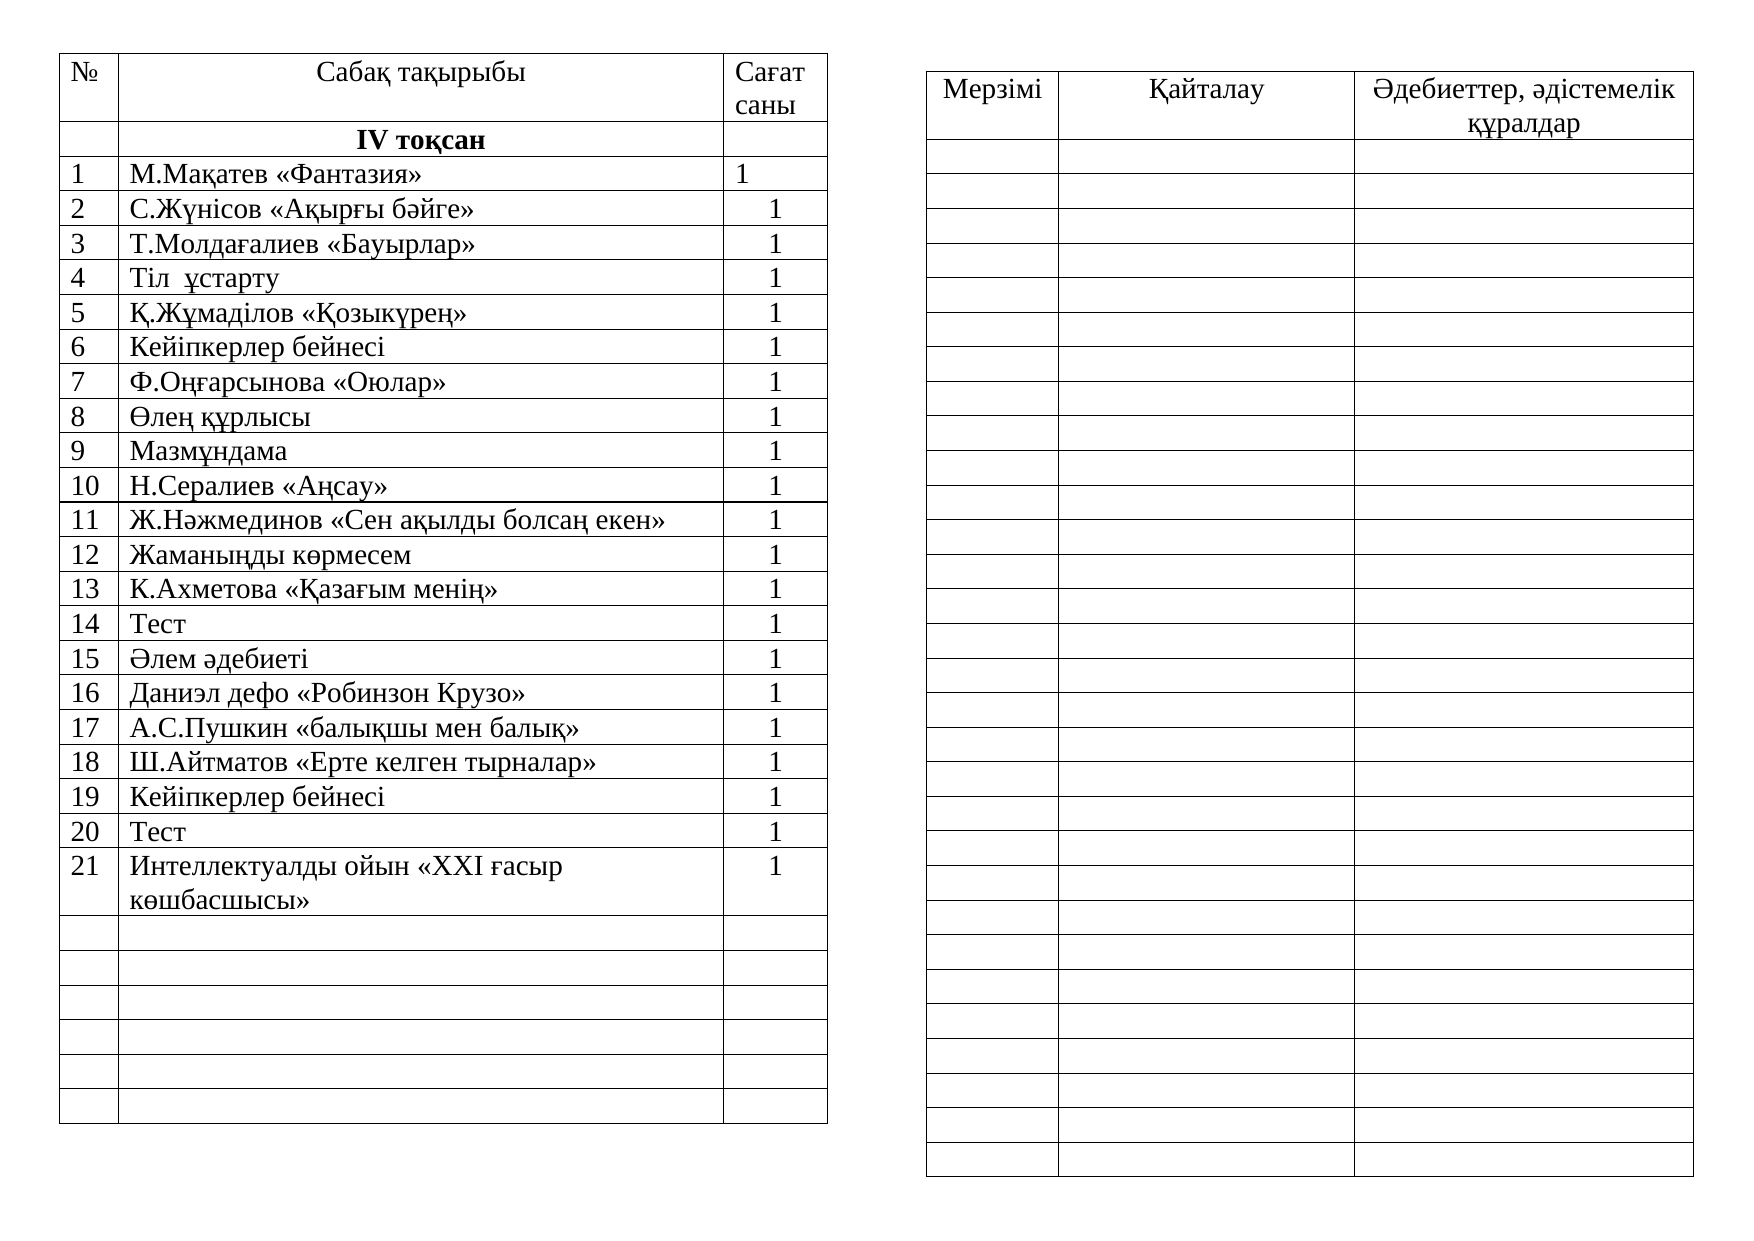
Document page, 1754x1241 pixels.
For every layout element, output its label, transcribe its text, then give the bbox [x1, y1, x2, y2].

table_cell С.Жүнісов «Ақырғы бәйге» [119, 191, 723, 225]
table_cell 13 [60, 572, 118, 605]
table_cell [927, 1004, 1058, 1038]
table_cell М.Мақатев «Фантазия» [119, 157, 723, 190]
table_cell [927, 1074, 1058, 1107]
table_cell 5 [60, 295, 118, 328]
table_cell [119, 986, 723, 1019]
table_cell 1 [724, 364, 827, 398]
table_cell [1059, 1108, 1354, 1142]
table_cell [927, 762, 1058, 796]
table_cell [1355, 589, 1693, 623]
table_cell 1 [724, 399, 827, 432]
table_cell Жаманыңды көрмесем [119, 537, 723, 571]
table_cell 1 [60, 157, 118, 190]
table_cell 1 [724, 433, 827, 467]
table_cell 21 [60, 848, 118, 915]
table_cell [1059, 174, 1354, 208]
table_cell Әлем әдебиеті [119, 641, 723, 674]
table_header Сабақ тақырыбы [119, 54, 723, 121]
table_cell [1355, 970, 1693, 1003]
table_cell [119, 916, 723, 950]
table_cell [724, 122, 827, 156]
table_cell [1355, 244, 1693, 277]
table_cell [1059, 831, 1354, 865]
table_cell [927, 624, 1058, 657]
table_header Сағат саны [724, 54, 827, 121]
table_cell [1355, 416, 1693, 450]
table_cell [927, 486, 1058, 519]
table_cell 11 [60, 503, 118, 536]
table_cell 1 [724, 330, 827, 363]
table_cell [1059, 278, 1354, 312]
table_cell 14 [60, 606, 118, 640]
table_cell [927, 970, 1058, 1003]
table_cell 1 [724, 503, 827, 536]
table_cell [1355, 486, 1693, 519]
table_cell 1 [724, 710, 827, 743]
table_cell [1059, 1143, 1354, 1176]
table_cell [1355, 209, 1693, 242]
table_cell Тест [119, 606, 723, 640]
table_cell [60, 122, 118, 156]
table_cell [927, 589, 1058, 623]
table_cell Даниэл дефо «Робинзон Крузо» [119, 675, 723, 709]
table_cell [1355, 347, 1693, 381]
table_cell [1355, 1004, 1693, 1038]
table_cell [927, 797, 1058, 830]
table_cell [60, 951, 118, 984]
table_cell [1059, 347, 1354, 381]
table_cell [927, 901, 1058, 934]
table_cell [1059, 244, 1354, 277]
table_header Әдебиеттер, әдістемелік құралдар [1355, 72, 1693, 139]
table_cell 1 [724, 157, 827, 190]
table_cell [724, 951, 827, 984]
table_cell [1355, 1108, 1693, 1142]
table_cell [927, 935, 1058, 969]
table_cell [1059, 693, 1354, 727]
table_cell [1059, 659, 1354, 692]
table_cell [1059, 866, 1354, 899]
table_cell [1355, 520, 1693, 554]
table_cell [1355, 728, 1693, 761]
table_cell [1059, 520, 1354, 554]
table_cell [1059, 935, 1354, 969]
table_cell 2 [60, 191, 118, 225]
table_cell [927, 209, 1058, 242]
table_cell 1 [724, 779, 827, 813]
table_header Қайталау [1059, 72, 1354, 139]
table_cell Тіл ұстарту [119, 260, 723, 294]
table_cell [1355, 278, 1693, 312]
table_cell [1059, 555, 1354, 588]
table_cell Мазмұндама [119, 433, 723, 467]
table_cell [1059, 728, 1354, 761]
table_cell 1 [724, 745, 827, 778]
table_cell 1 [724, 641, 827, 674]
table_cell 1 [724, 537, 827, 571]
table_cell [927, 347, 1058, 381]
table_cell [1355, 866, 1693, 899]
table_cell 1 [724, 848, 827, 915]
table_cell [1355, 382, 1693, 415]
table_cell [60, 916, 118, 950]
table_cell 1 [724, 295, 827, 328]
table_cell [927, 278, 1058, 312]
table_cell 1 [724, 191, 827, 225]
table_cell [927, 1039, 1058, 1072]
table_cell [1059, 382, 1354, 415]
table_cell [1355, 935, 1693, 969]
table_cell 1 [724, 468, 827, 501]
table_cell [1059, 1074, 1354, 1107]
table_cell [1355, 762, 1693, 796]
table_cell Ф.Оңғарсынова «Оюлар» [119, 364, 723, 398]
table_cell Кейіпкерлер бейнесі [119, 330, 723, 363]
table_cell 17 [60, 710, 118, 743]
table_cell [927, 693, 1058, 727]
table_cell [1059, 313, 1354, 346]
table_cell 3 [60, 226, 118, 259]
table_cell [1059, 797, 1354, 830]
table_cell Ш.Айтматов «Ерте келген тырналар» [119, 745, 723, 778]
table_cell Кейіпкерлер бейнесі [119, 779, 723, 813]
table_cell [119, 951, 723, 984]
table_cell 12 [60, 537, 118, 571]
table_cell [1059, 589, 1354, 623]
table_cell [60, 1089, 118, 1123]
table_cell 15 [60, 641, 118, 674]
table_cell [724, 916, 827, 950]
table_header Мерзімі [927, 72, 1058, 139]
table_cell [60, 1055, 118, 1088]
table_cell [1059, 1039, 1354, 1072]
table_cell [927, 451, 1058, 484]
table_cell [927, 174, 1058, 208]
table_cell [927, 1143, 1058, 1176]
table_cell 1 [724, 675, 827, 709]
table_cell 1 [724, 260, 827, 294]
table_cell 10 [60, 468, 118, 501]
table_cell [1059, 762, 1354, 796]
table_cell Интеллектуалды ойын «ХХІ ғасыр көшбасшысы» [119, 848, 723, 915]
table_cell [1059, 209, 1354, 242]
table_cell [927, 313, 1058, 346]
table_cell [1059, 451, 1354, 484]
table_cell [1355, 831, 1693, 865]
table_cell [1355, 1143, 1693, 1176]
table_cell [1355, 174, 1693, 208]
table_cell [927, 659, 1058, 692]
table_cell К.Ахметова «Қазағым менің» [119, 572, 723, 605]
table_cell 8 [60, 399, 118, 432]
table_cell [1355, 451, 1693, 484]
table_cell [724, 1020, 827, 1054]
table_cell 1 [724, 572, 827, 605]
table_cell Қ.Жұмаділов «Қозыкүрең» [119, 295, 723, 328]
table_cell [1355, 797, 1693, 830]
table_cell Ж.Нәжмединов «Сен ақылды болсаң екен» [119, 503, 723, 536]
table_cell [1355, 140, 1693, 173]
table_cell [927, 866, 1058, 899]
table_cell [119, 1089, 723, 1123]
table_cell [1059, 1004, 1354, 1038]
table_cell [927, 140, 1058, 173]
table_cell ІV тоқсан [119, 122, 723, 156]
table_cell [1059, 901, 1354, 934]
table_cell 18 [60, 745, 118, 778]
table_cell [1059, 140, 1354, 173]
table_cell [724, 986, 827, 1019]
table_cell [724, 1089, 827, 1123]
table_cell [119, 1020, 723, 1054]
table_header № [60, 54, 118, 121]
table_cell Тест [119, 814, 723, 847]
table_cell [927, 555, 1058, 588]
table_cell [1059, 486, 1354, 519]
table_cell 7 [60, 364, 118, 398]
table_cell [1059, 624, 1354, 657]
table_cell 6 [60, 330, 118, 363]
table_cell 19 [60, 779, 118, 813]
table_cell 4 [60, 260, 118, 294]
table_cell [927, 1108, 1058, 1142]
table_cell [1355, 693, 1693, 727]
table_cell [724, 1055, 827, 1088]
table_cell [1355, 1074, 1693, 1107]
table_cell 1 [724, 606, 827, 640]
table_cell [60, 986, 118, 1019]
table_cell [1059, 970, 1354, 1003]
table_cell 16 [60, 675, 118, 709]
table_cell [1355, 555, 1693, 588]
table_cell [119, 1055, 723, 1088]
table_cell 20 [60, 814, 118, 847]
table_cell [1355, 901, 1693, 934]
table_cell [927, 416, 1058, 450]
table_cell [1355, 313, 1693, 346]
table_cell [1059, 416, 1354, 450]
table_cell Т.Молдағалиев «Бауырлар» [119, 226, 723, 259]
table_cell Өлең құрлысы [119, 399, 723, 432]
table_cell [927, 831, 1058, 865]
table_cell [60, 1020, 118, 1054]
table_cell 1 [724, 226, 827, 259]
table_cell [927, 382, 1058, 415]
table_cell 1 [724, 814, 827, 847]
table_cell [1355, 624, 1693, 657]
table_cell [927, 244, 1058, 277]
table_cell Н.Сералиев «Аңсау» [119, 468, 723, 501]
table_cell А.С.Пушкин «балықшы мен балық» [119, 710, 723, 743]
table_cell [927, 520, 1058, 554]
table_cell [1355, 1039, 1693, 1072]
table_cell [927, 728, 1058, 761]
table_cell 9 [60, 433, 118, 467]
table_cell [1355, 659, 1693, 692]
